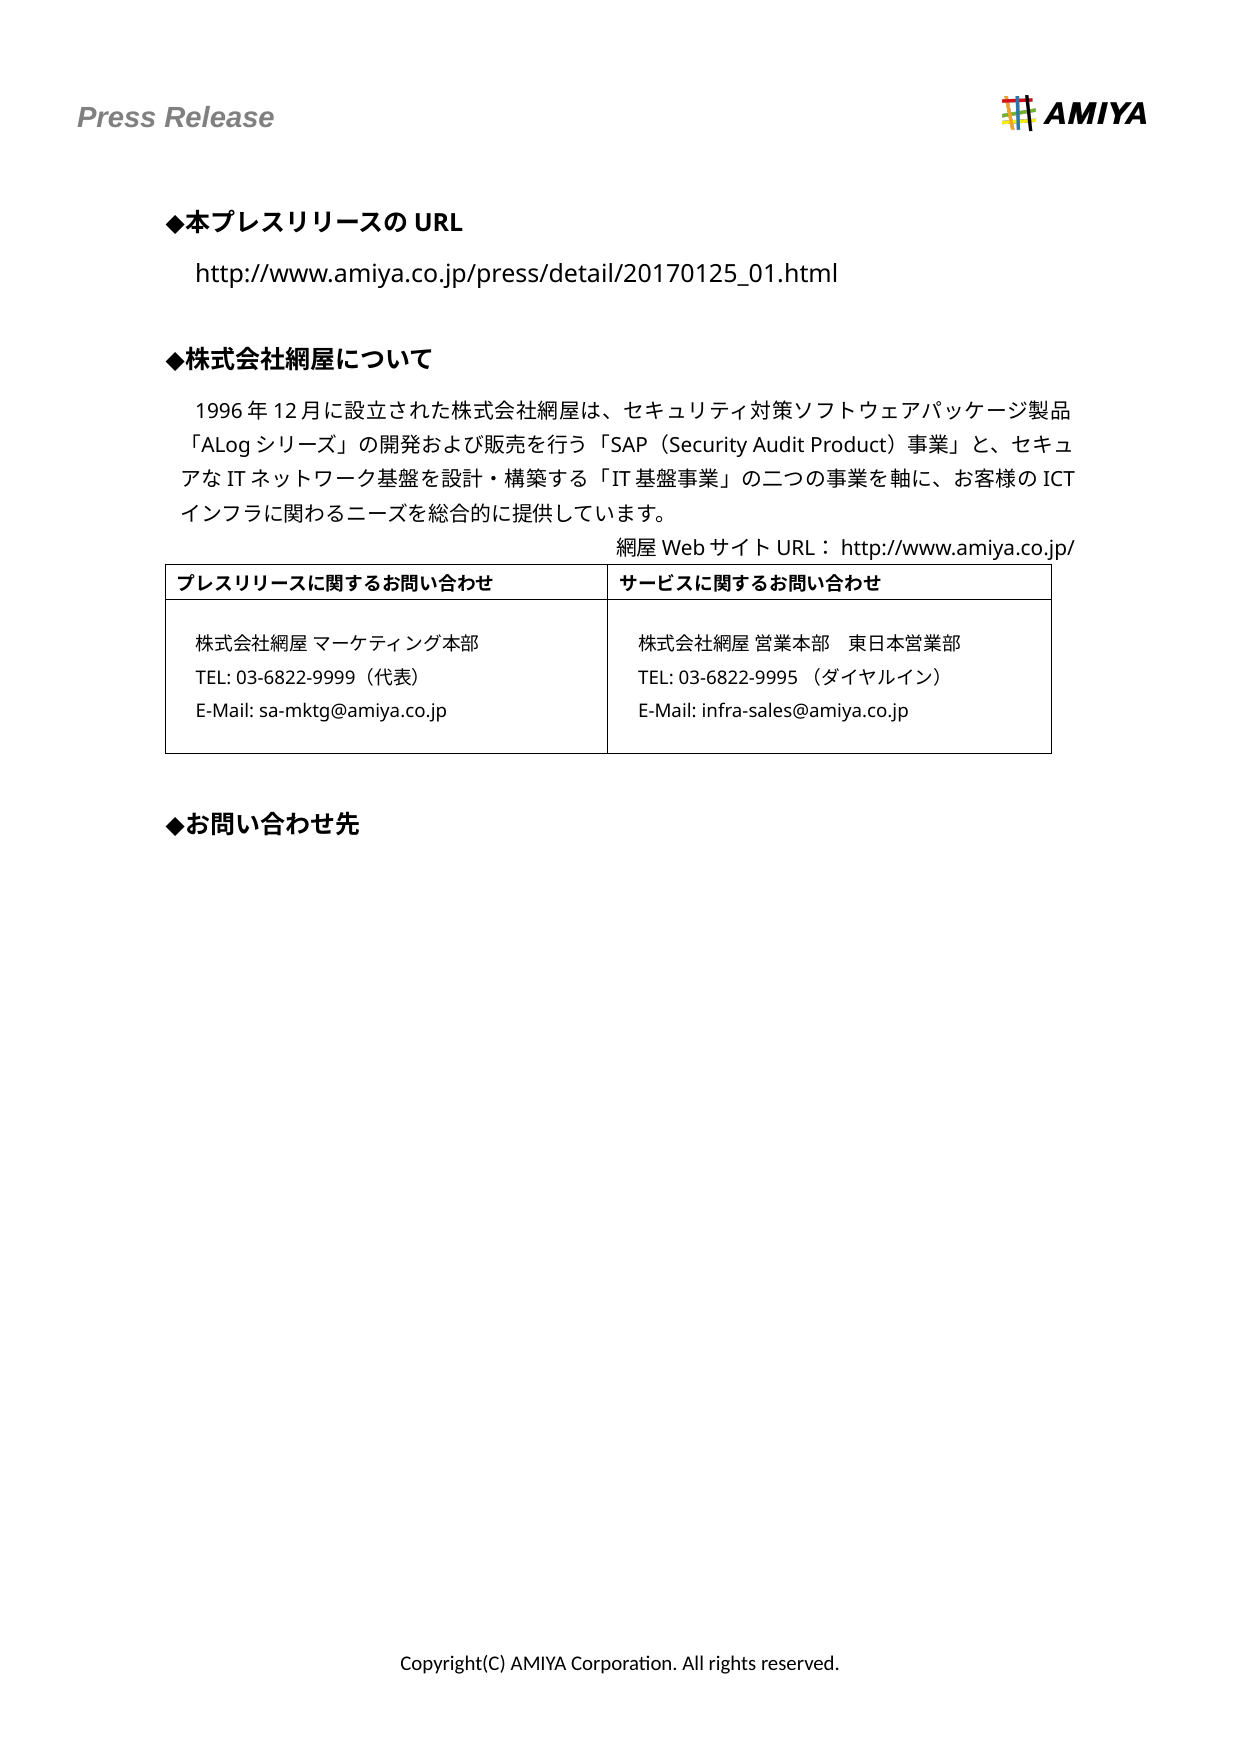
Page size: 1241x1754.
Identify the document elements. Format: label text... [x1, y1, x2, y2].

text http://www.amiya.co.jp/press/detail/20170125_01.html [180, 255, 1075, 289]
text ◆本プレスリリースのURL [165, 187, 1075, 255]
text 網屋WebサイトURL： http://www.amiya.co.jp/ [180, 529, 1075, 563]
table_header プレスリリースに関するお問い合わせ [166, 565, 607, 599]
table_header サービスに関するお問い合わせ [608, 565, 1051, 599]
table_cell 株式会社網屋 マーケティング本部 TEL: 03-6822-9999（代表） E-Mail: sa-mktg@amiya.co.jp [166, 600, 607, 753]
text 1996年12月に設立された株式会社網屋は、セキュリティ対策ソフトウェアパッケージ製品「ALogシリーズ」の開発および販売を行う「SAP（Security Audit Product）事業」と、セキュアなITネットワーク基盤を設計・構築する「IT基盤事業」の二つの事業を軸に、お客様のICTインフラに関わるニーズを総合的に提供しています。 [180, 392, 1075, 529]
picture [993, 86, 1155, 140]
text ◆株式会社網屋について [165, 324, 1075, 392]
table_cell 株式会社網屋 営業本部 東日本営業部 TEL: 03-6822-9995 （ダイヤルイン） E-Mail: infra-sales@amiya.co.jp [608, 600, 1051, 753]
text ◆お問い合わせ先 [165, 788, 1075, 857]
